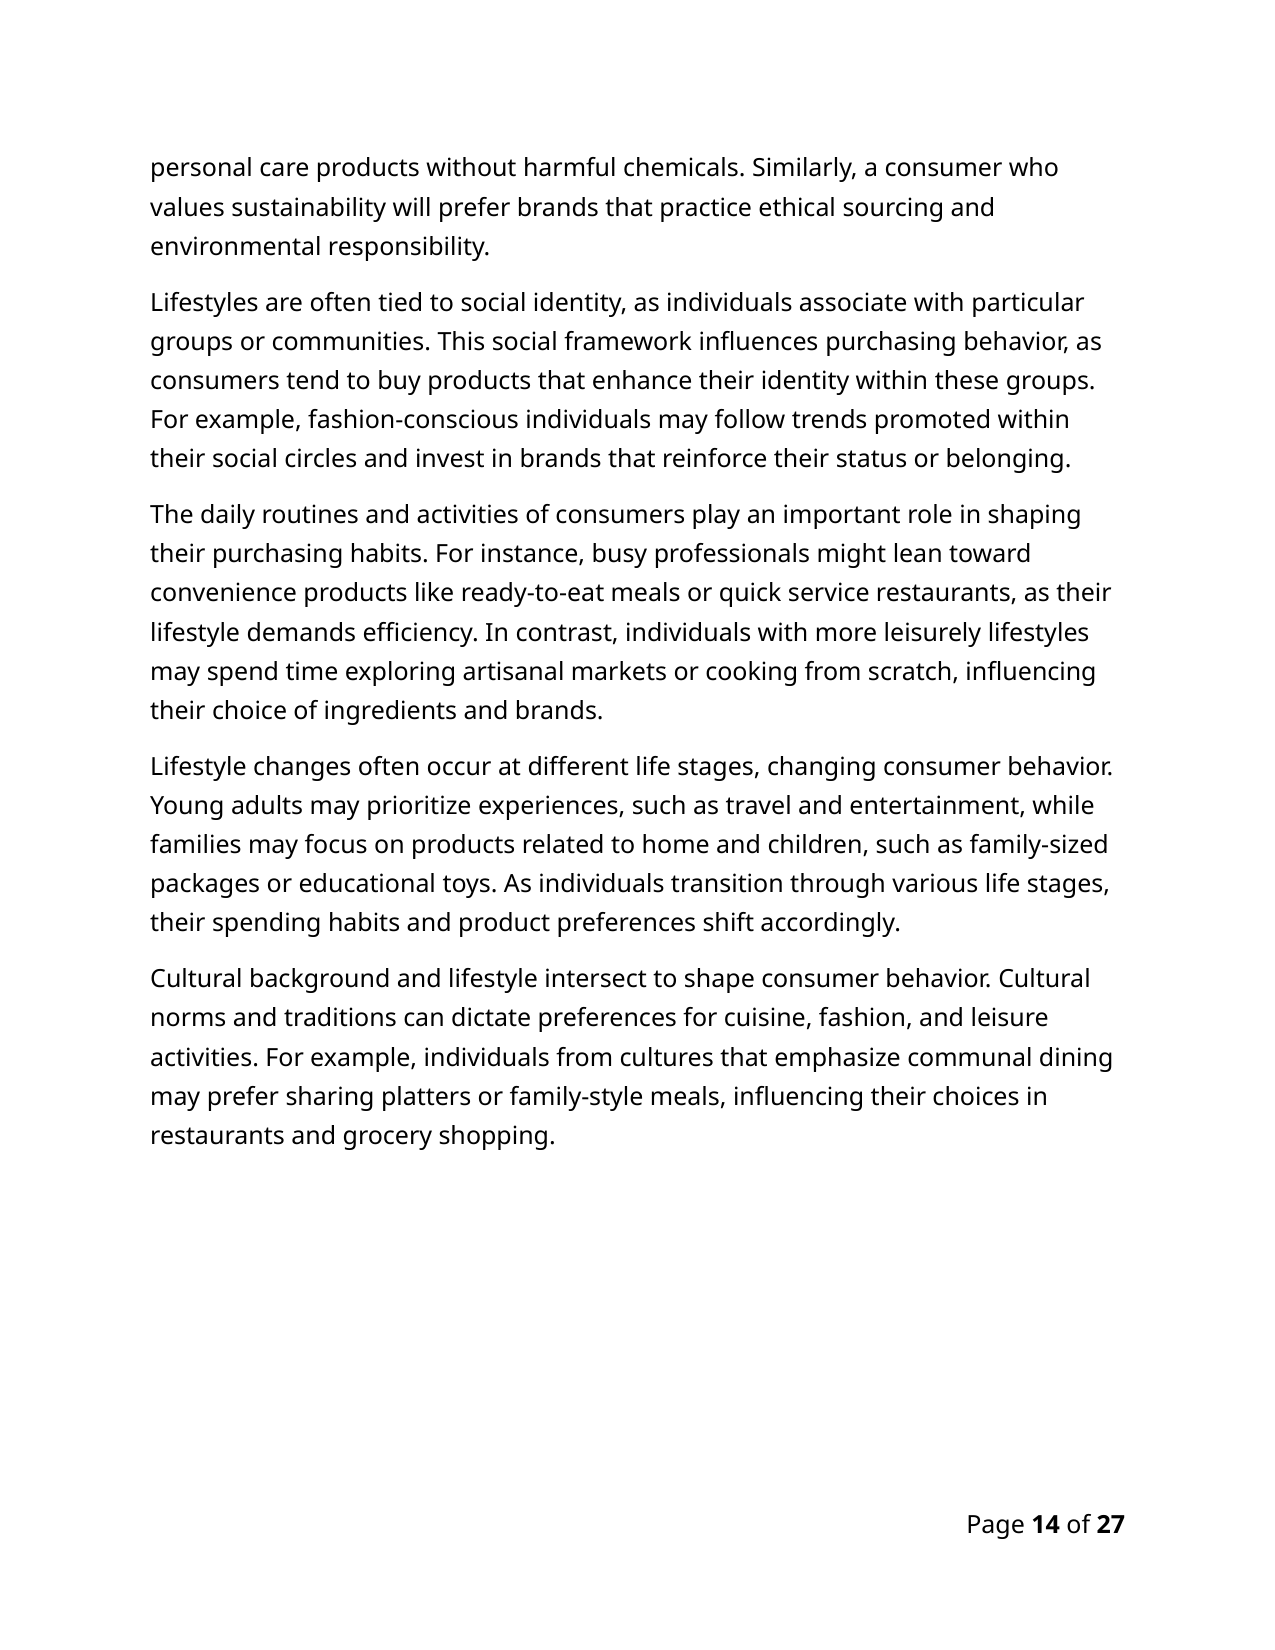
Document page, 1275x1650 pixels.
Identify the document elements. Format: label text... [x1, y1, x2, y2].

text The daily routines and activities of consumers play an important role in shaping their purchasing habits. For instance, busy professionals might lean toward convenience products like ready-to-eat meals or quick service restaurants, as their lifestyle demands efficiency. In contrast, individuals with more leisurely lifestyles may spend time exploring artisanal markets or cooking from scratch, influencing their choice of ingredients and brands. [150, 497, 1125, 727]
text Cultural background and lifestyle intersect to shape consumer behavior. Cultural norms and traditions can dictate preferences for cuisine, fashion, and leisure activities. For example, individuals from cultures that emphasize communal dining may prefer sharing platters or family-style meals, influencing their choices in restaurants and grocery shopping. [150, 961, 1125, 1152]
text Lifestyle changes often occur at different life stages, changing consumer behavior. Young adults may prioritize experiences, such as travel and entertainment, while families may focus on products related to home and children, such as family-sized packages or educational toys. As individuals transition through various life stages, their spending habits and product preferences shift accordingly. [150, 748, 1125, 939]
text Lifestyles are often tied to social identity, as individuals associate with particular groups or communities. This social framework influences purchasing behavior, as consumers tend to buy products that enhance their identity within these groups. For example, fashion-conscious individuals may follow trends promoted within their social circles and invest in brands that reinforce their status or belonging. [150, 284, 1125, 475]
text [150, 150, 1125, 262]
